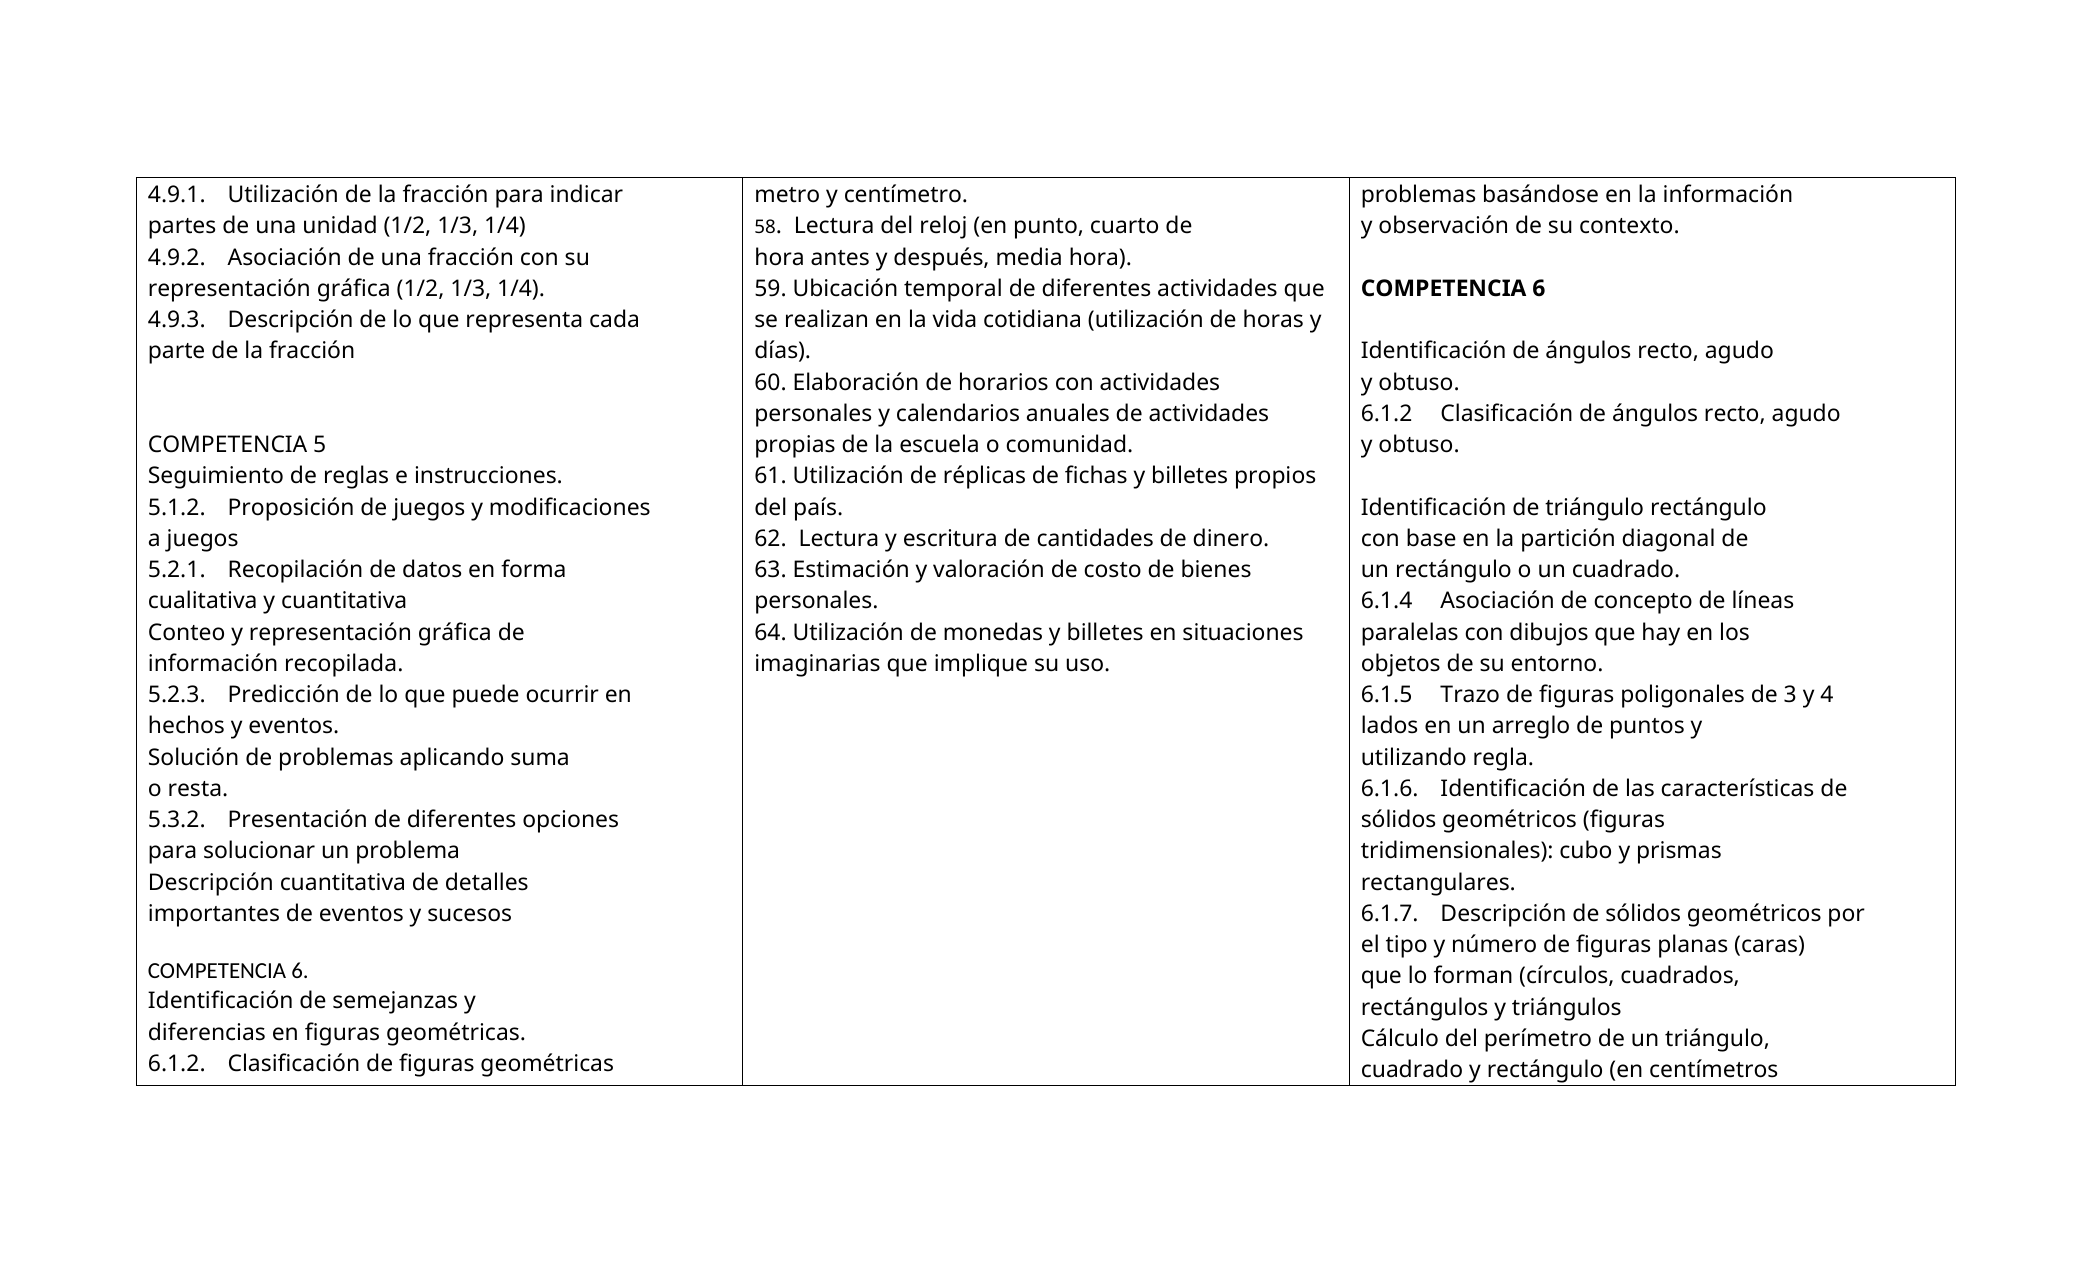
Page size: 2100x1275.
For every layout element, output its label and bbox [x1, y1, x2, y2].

table_cell [1350, 178, 1955, 1084]
table_cell [743, 178, 1349, 1084]
table_cell [137, 178, 742, 1084]
